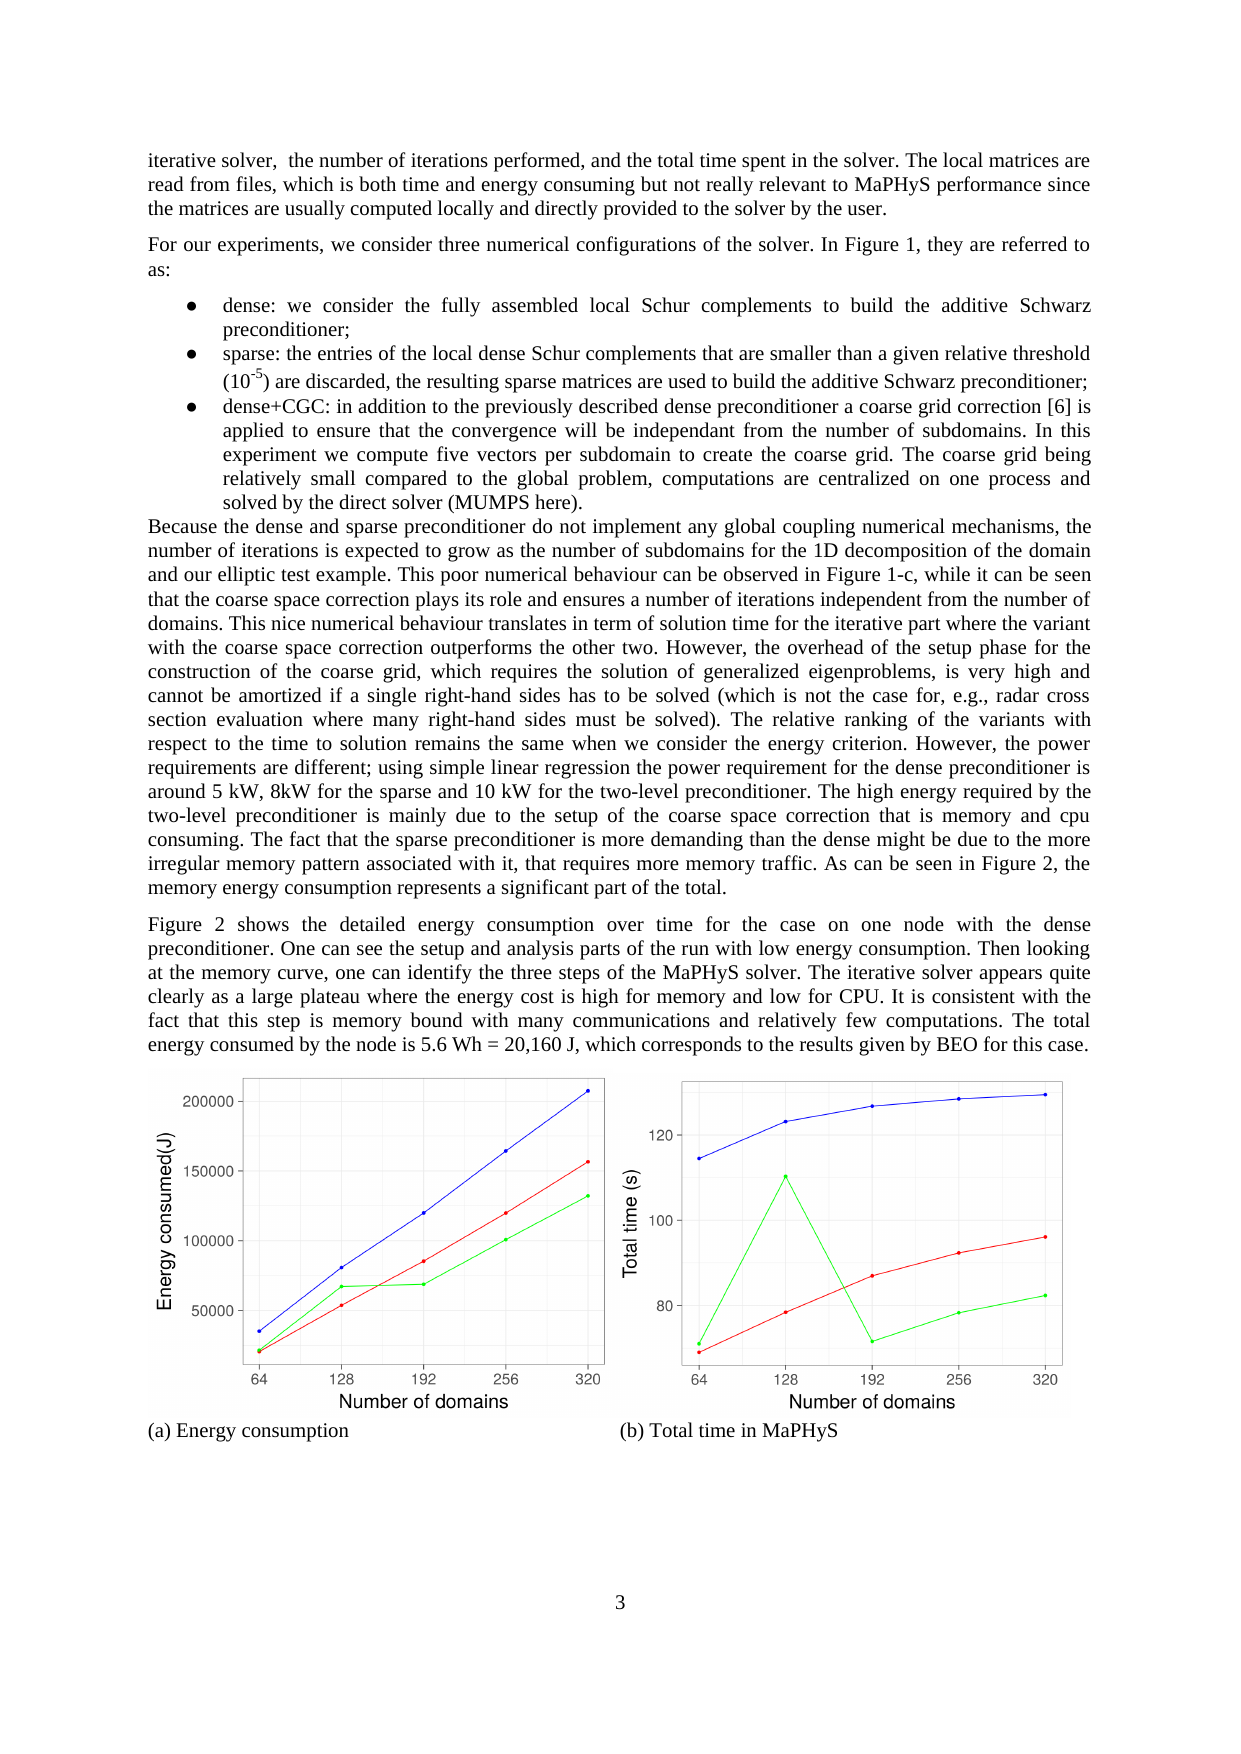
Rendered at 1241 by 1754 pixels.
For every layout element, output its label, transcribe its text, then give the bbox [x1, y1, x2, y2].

text Figure 2 shows the detailed energy consumption over time for the case on one node with the dense preconditioner. One can see the setup and analysis parts of the run with low energy consumption. Then looking at the memory curve, one can identify the three steps of the MaPHyS solver. The iterative solver appears quite clearly as a large plateau where the energy cost is high for memory and low for CPU. It is consistent with the fact that this step is memory bound with many communications and relatively few computations. The total energy consumed by the node is 5.6 Wh = 20,160 J, which corresponds to the results given by BEO for this case. [148, 912, 1092, 1056]
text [148, 148, 1092, 220]
text Because the dense and sparse preconditioner do not implement any global coupling numerical mechanisms, the number of iterations is expected to grow as the number of subdomains for the 1D decomposition of the domain and our elliptic test example. This poor numerical behaviour can be observed in Figure 1-c, while it can be seen that the coarse space correction plays its role and ensures a number of iterations independent from the number of domains. This nice numerical behaviour translates in term of solution time for the iterative part where the variant with the coarse space correction outperforms the other two. However, the overhead of the setup phase for the construction of the coarse grid, which requires the solution of generalized eigenproblems, is very high and cannot be amortized if a single right-hand sides has to be solved (which is not the case for, e.g., radar cross section evaluation where many right-hand sides must be solved). The relative ranking of the variants with respect to the time to solution remains the same when we consider the energy criterion. However, the power requirements are different; using simple linear regression the power requirement for the dense preconditioner is around 5 kW, 8kW for the sparse and 10 kW for the two-level preconditioner. The high energy required by the two-level preconditioner is mainly due to the setup of the coarse space correction that is memory and cpu consuming. The fact that the sparse preconditioner is more demanding than the dense might be due to the more irregular memory pattern associated with it, that requires more memory traffic. As can be seen in Figure 2, the memory energy consumption represents a significant part of the total. [148, 514, 1092, 899]
list dense+CGC: in addition to the previously described dense preconditioner a coarse grid correction [6] is applied to ensure that the convergence will be independant from the number of subdomains. In this experiment we compute five vectors per subdomain to create the coarse grid. The coarse grid being relatively small compared to the global problem, computations are centralized on one process and solved by the direct solver (MUMPS here). [185, 394, 1092, 514]
picture [147, 1068, 1072, 1418]
list sparse: the entries of the local dense Schur complements that are smaller than a given relative threshold (10-5) are discarded, the resulting sparse matrices are used to build the additive Schwarz preconditioner; [185, 341, 1092, 394]
text For our experiments, we consider three numerical configurations of the solver. In Figure 1, they are referred to as: [148, 232, 1092, 281]
list dense: we consider the fully assembled local Schur complements to build the additive Schwarz preconditioner; [185, 293, 1092, 341]
